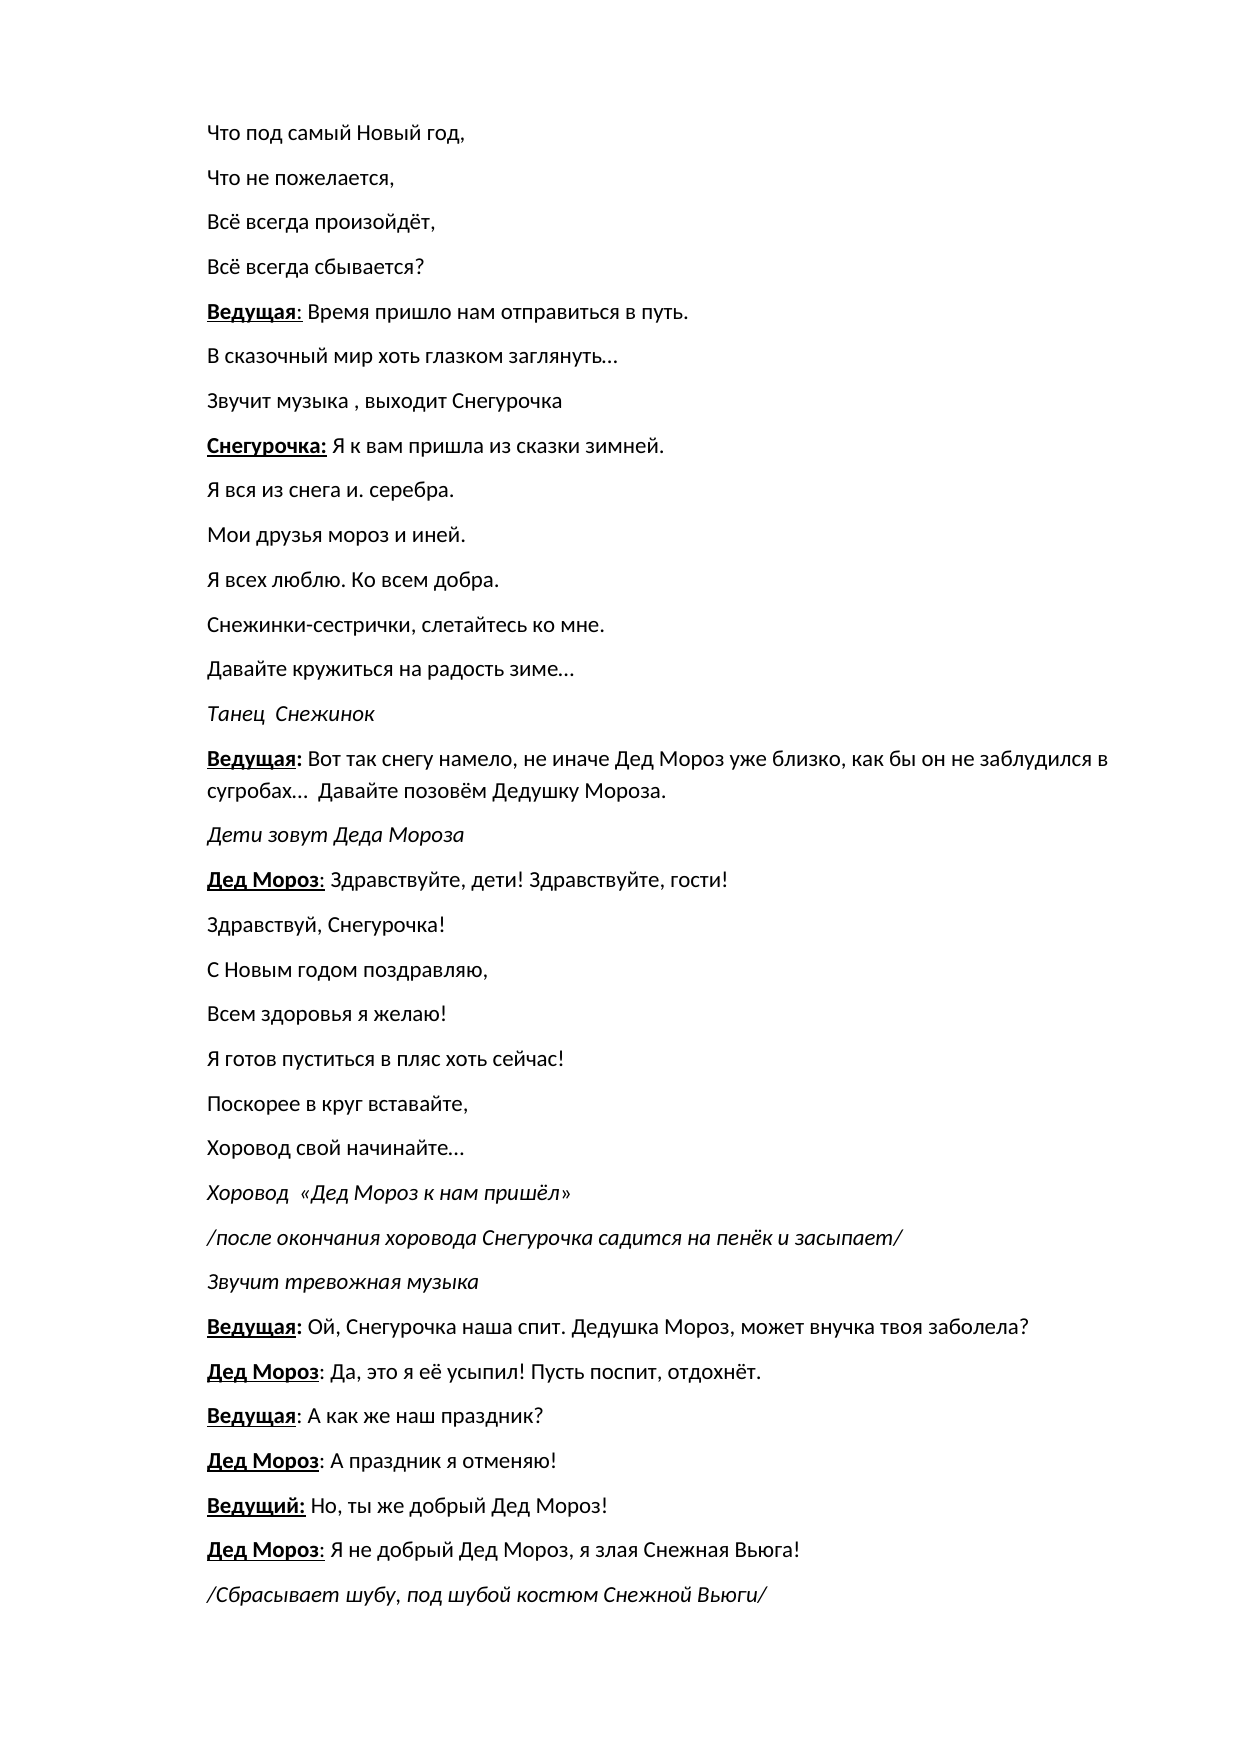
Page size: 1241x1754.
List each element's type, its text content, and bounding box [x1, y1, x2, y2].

text Дети зовут Деда Мороза [207, 821, 1152, 849]
text Всё всегда произойдёт, [207, 207, 1152, 236]
text Ведущая: Вот так снегу намело, не иначе Дед Мороз уже близко, как бы он не заблудился в сугробах… Давайте позовём Дедушку Мороза. [207, 744, 1152, 804]
text /после окончания хоровода Снегурочка садится на пенёк и засыпает/ [207, 1223, 1152, 1251]
text Поскорее в круг вставайте, [207, 1089, 1152, 1117]
text Дед Мороз: Здравствуйте, дети! Здравствуйте, гости! [207, 865, 1152, 893]
text Дед Мороз: Я не добрый Дед Мороз, я злая Снежная Вьюга! [207, 1536, 1152, 1564]
text /Сбрасывает шубу, под шубой костюм Снежной Вьюги/ [207, 1580, 1152, 1608]
text Хоровод свой начинайте… [207, 1133, 1152, 1161]
text Здравствуй, Снегурочка! [207, 910, 1152, 938]
text Ведущий: Но, ты же добрый Дед Мороз! [207, 1491, 1152, 1519]
text С Новым годом поздравляю, [207, 955, 1152, 983]
text Что не пожелается, [207, 163, 1152, 191]
text Ведущая: Ой, Снегурочка наша спит. Дедушка Мороз, может внучка твоя заболела? [207, 1312, 1152, 1340]
text Дед Мороз: Да, это я её усыпил! Пусть поспит, отдохнёт. [207, 1357, 1152, 1385]
text Ведущая: Время пришло нам отправиться в путь. [207, 297, 1152, 325]
text Всё всегда сбывается? [207, 252, 1152, 280]
text Дед Мороз: А праздник я отменяю! [207, 1446, 1152, 1474]
text Я вся из снега и. серебра. [207, 476, 1152, 504]
text В сказочный мир хоть глазком заглянуть… [207, 342, 1152, 369]
text Давайте кружиться на радость зиме… [207, 654, 1152, 682]
text Я готов пуститься в пляс хоть сейчас! [207, 1044, 1152, 1072]
text Ведущая: А как же наш праздник? [207, 1402, 1152, 1429]
text Танец Снежинок [207, 699, 1152, 727]
text Мои друзья мороз и иней. [207, 520, 1152, 548]
text Хоровод «Дед Мороз к нам пришёл» [207, 1178, 1152, 1206]
text Что под самый Новый год, [207, 118, 1152, 146]
text Звучит тревожная музыка [207, 1267, 1152, 1296]
text Я всех люблю. Ко всем добра. [207, 565, 1152, 593]
text Звучит музыка , выходит Снегурочка [207, 386, 1152, 414]
text Снежинки-сестрички, слетайтесь ко мне. [207, 610, 1152, 638]
text Всем здоровья я желаю! [207, 999, 1152, 1027]
text Снегурочка: Я к вам пришла из сказки зимней. [207, 431, 1152, 459]
